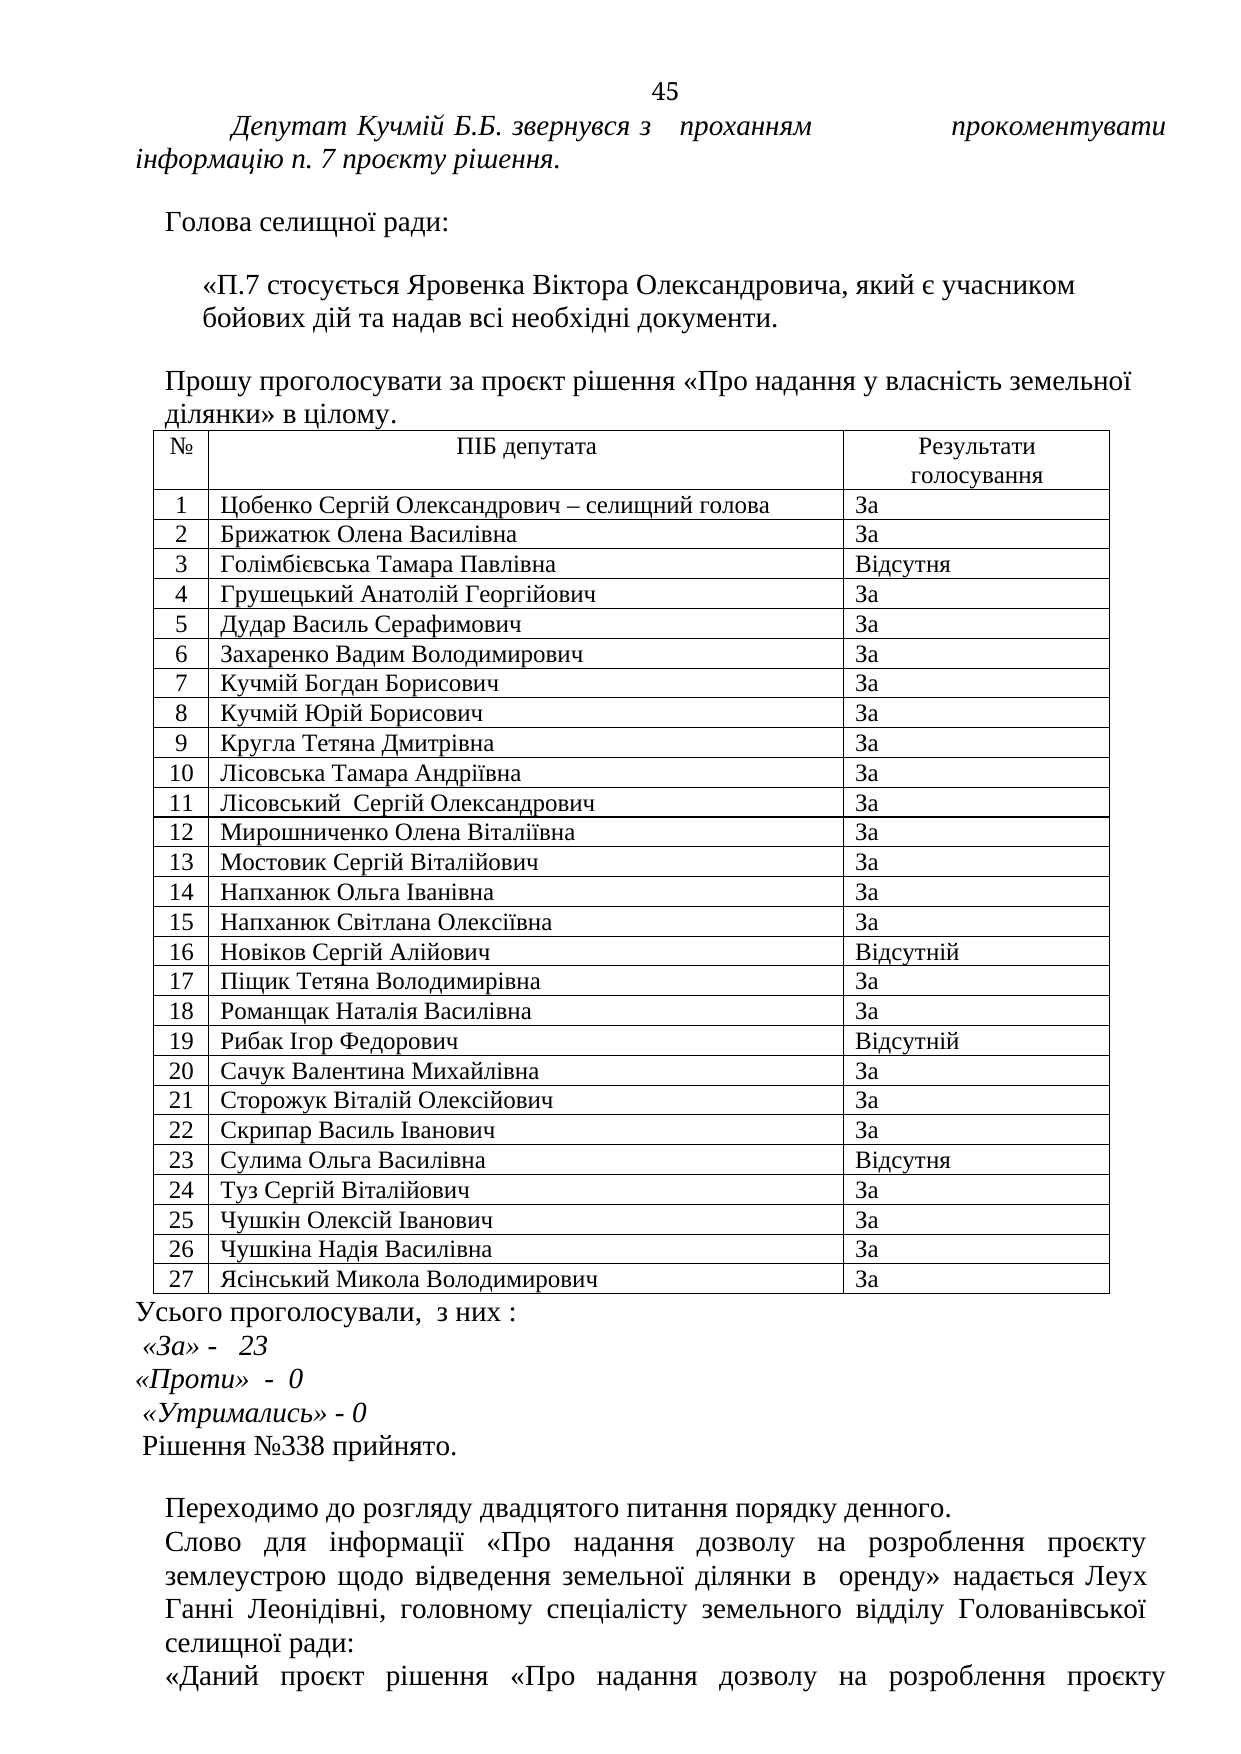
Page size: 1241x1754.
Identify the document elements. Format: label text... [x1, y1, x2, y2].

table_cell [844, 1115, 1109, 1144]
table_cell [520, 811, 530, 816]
list «Утримались» - 0 [134, 1395, 1166, 1428]
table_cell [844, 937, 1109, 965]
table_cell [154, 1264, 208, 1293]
subtitle Переходимо до розгляду двадцятого питання порядку денного. [164, 1491, 1166, 1524]
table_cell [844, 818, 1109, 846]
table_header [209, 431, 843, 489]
list Рішення №338 прийнято. [134, 1428, 1166, 1462]
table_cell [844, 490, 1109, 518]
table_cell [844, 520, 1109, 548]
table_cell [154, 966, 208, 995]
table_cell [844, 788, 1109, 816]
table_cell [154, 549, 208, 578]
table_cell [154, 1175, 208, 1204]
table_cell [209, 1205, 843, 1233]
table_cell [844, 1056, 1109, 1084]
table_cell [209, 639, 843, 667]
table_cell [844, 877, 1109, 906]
list «Проти» - 0 [134, 1361, 1166, 1395]
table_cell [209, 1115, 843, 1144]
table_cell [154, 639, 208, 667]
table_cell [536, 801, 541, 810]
text Депутат Кучмій Б.Б. звернувся з проханням прокоментувати інформацію п. 7 проєкту рішення. [135, 108, 1166, 175]
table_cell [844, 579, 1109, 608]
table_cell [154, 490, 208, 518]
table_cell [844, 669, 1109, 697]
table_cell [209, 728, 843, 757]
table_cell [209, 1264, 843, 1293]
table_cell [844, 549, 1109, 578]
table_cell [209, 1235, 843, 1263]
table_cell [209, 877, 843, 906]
text Прошу проголосувати за проєкт рішення «Про надання у власність земельної ділянки» в цілому. [164, 363, 1156, 430]
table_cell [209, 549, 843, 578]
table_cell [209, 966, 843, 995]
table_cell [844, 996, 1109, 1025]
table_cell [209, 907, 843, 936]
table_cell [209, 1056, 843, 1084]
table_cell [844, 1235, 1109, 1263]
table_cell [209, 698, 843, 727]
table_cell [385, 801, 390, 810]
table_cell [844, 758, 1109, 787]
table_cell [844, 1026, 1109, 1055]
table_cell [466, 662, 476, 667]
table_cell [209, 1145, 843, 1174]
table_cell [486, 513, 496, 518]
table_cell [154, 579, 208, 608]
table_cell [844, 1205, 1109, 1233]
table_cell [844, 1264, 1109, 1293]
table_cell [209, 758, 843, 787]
list «За» - 23 [134, 1328, 1166, 1361]
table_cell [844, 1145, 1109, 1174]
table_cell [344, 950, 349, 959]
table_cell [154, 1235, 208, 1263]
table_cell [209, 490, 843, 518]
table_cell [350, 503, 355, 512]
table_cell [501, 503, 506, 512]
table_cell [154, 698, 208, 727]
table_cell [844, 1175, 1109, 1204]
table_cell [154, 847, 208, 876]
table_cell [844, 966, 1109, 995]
text Голова селищної ради: [164, 204, 1166, 238]
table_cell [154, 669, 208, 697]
text «П.7 стосується Яровенка Віктора Олександровича, який є учасником бойових дій та надав всі необхідні документи. [202, 267, 1166, 334]
text Слово для інформації «Про надання дозволу на розроблення проєкту землеустрою щодо відведення земельної ділянки в оренду» надається Леух Ганні Леонідівні, головному спеціалісту земельного відділу Голованівської селищної ради: [164, 1524, 1147, 1658]
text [164, 1658, 1166, 1692]
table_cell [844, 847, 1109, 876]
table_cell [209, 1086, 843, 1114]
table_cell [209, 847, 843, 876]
list Усього проголосували, з них : [134, 1294, 1166, 1328]
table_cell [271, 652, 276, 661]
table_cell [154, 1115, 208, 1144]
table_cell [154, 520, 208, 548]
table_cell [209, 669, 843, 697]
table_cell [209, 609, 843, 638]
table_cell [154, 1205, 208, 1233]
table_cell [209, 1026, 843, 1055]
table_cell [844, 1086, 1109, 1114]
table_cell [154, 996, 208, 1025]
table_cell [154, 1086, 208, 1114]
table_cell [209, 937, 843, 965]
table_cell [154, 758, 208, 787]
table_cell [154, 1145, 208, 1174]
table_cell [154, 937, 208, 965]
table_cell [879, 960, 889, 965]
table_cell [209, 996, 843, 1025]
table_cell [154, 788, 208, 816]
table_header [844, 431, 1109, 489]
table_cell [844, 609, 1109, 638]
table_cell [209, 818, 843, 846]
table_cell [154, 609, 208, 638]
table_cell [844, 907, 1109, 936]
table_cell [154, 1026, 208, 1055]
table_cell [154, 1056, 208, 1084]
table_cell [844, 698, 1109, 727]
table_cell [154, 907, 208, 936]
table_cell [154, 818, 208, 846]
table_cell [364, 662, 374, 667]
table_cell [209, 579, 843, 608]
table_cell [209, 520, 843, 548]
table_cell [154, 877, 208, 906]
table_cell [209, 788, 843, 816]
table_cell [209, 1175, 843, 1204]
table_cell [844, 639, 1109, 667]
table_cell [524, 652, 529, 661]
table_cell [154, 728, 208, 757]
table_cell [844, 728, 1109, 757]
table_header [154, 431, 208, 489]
